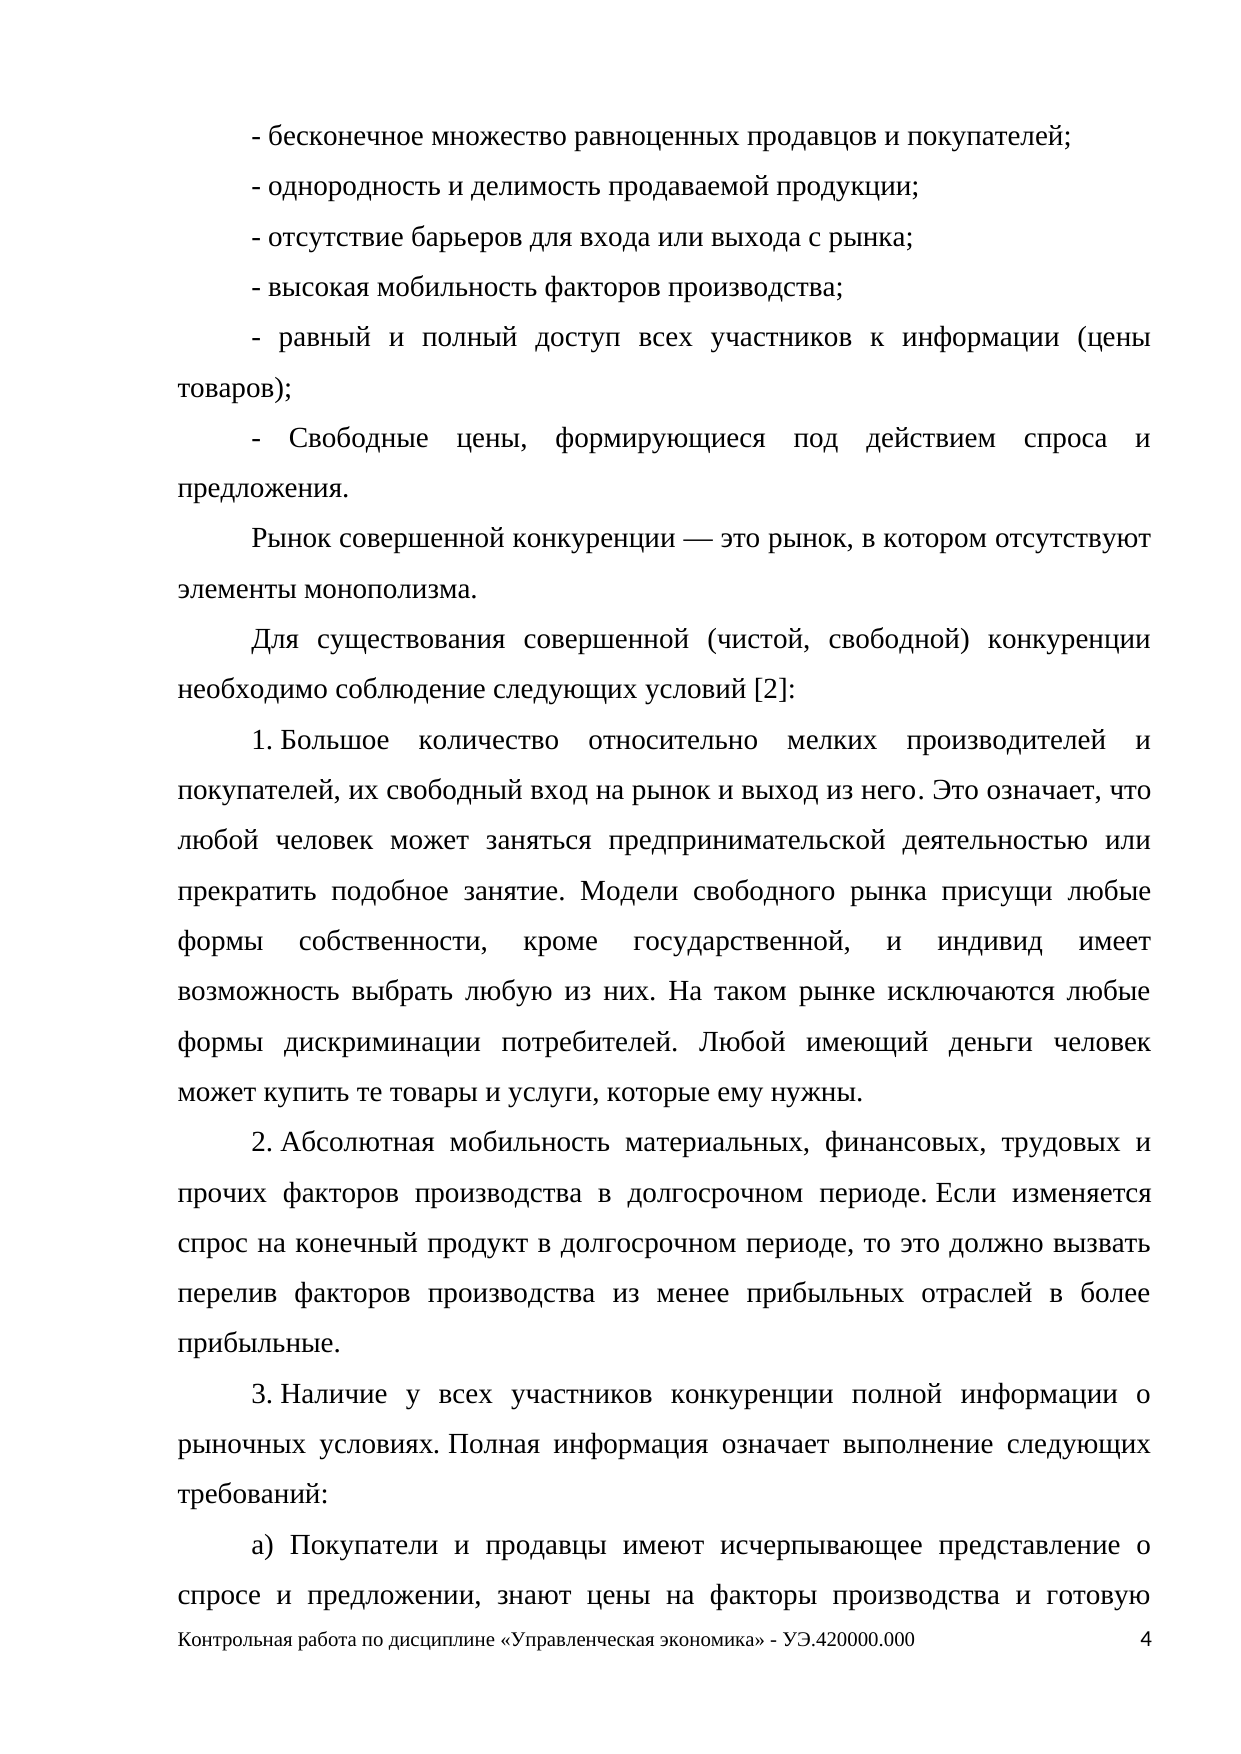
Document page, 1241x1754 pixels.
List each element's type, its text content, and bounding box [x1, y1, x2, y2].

text - Свободные цены, формирующиеся под действием спроса и предложения. [177, 420, 1152, 504]
text - высокая мобильность факторов производства; [177, 269, 1152, 303]
text 1. Большое количество относительно мелких производителей и покупателей, их свободный вход на рынок и выход из него. Это означает, что любой человек может заняться предпринимательской деятельностью или прекратить подобное занятие. Модели свободного рынка присущи любые формы собственности, кроме государственной, и индивид имеет возможность выбрать любую из них. На таком рынке исключаются любые формы дискриминации потребителей. Любой имеющий деньги человек может купить те товары и услуги, которые ему нужны. [177, 722, 1152, 1108]
text 2. Абсолютная мобильность материальных, финансовых, трудовых и прочих факторов производства в долгосрочном периоде. Если изменяется спрос на конечный продукт в долгосрочном периоде, то это должно вызвать перелив факторов производства из менее прибыльных отраслей в более прибыльные. [177, 1124, 1152, 1359]
text - отсутствие барьеров для входа или выхода с рынка; [177, 219, 1152, 252]
text - равный и полный доступ всех участников к информации (цены товаров); [177, 319, 1152, 403]
text Рынок совершенной конкуренции — это рынок, в котором отсутствуют элементы монополизма. [177, 521, 1152, 604]
text - бесконечное множество равноценных продавцов и покупателей; [177, 118, 1152, 152]
text Для существования совершенной (чистой, свободной) конкуренции необходимо соблюдение следующих условий [2]: [177, 621, 1152, 705]
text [177, 1527, 1152, 1611]
text 3. Наличие у всех участников конкуренции полной информации о рыночных условиях. Полная информация означает выполнение следующих требований: [177, 1376, 1152, 1510]
text - однородность и делимость продаваемой продукции; [177, 168, 1152, 202]
